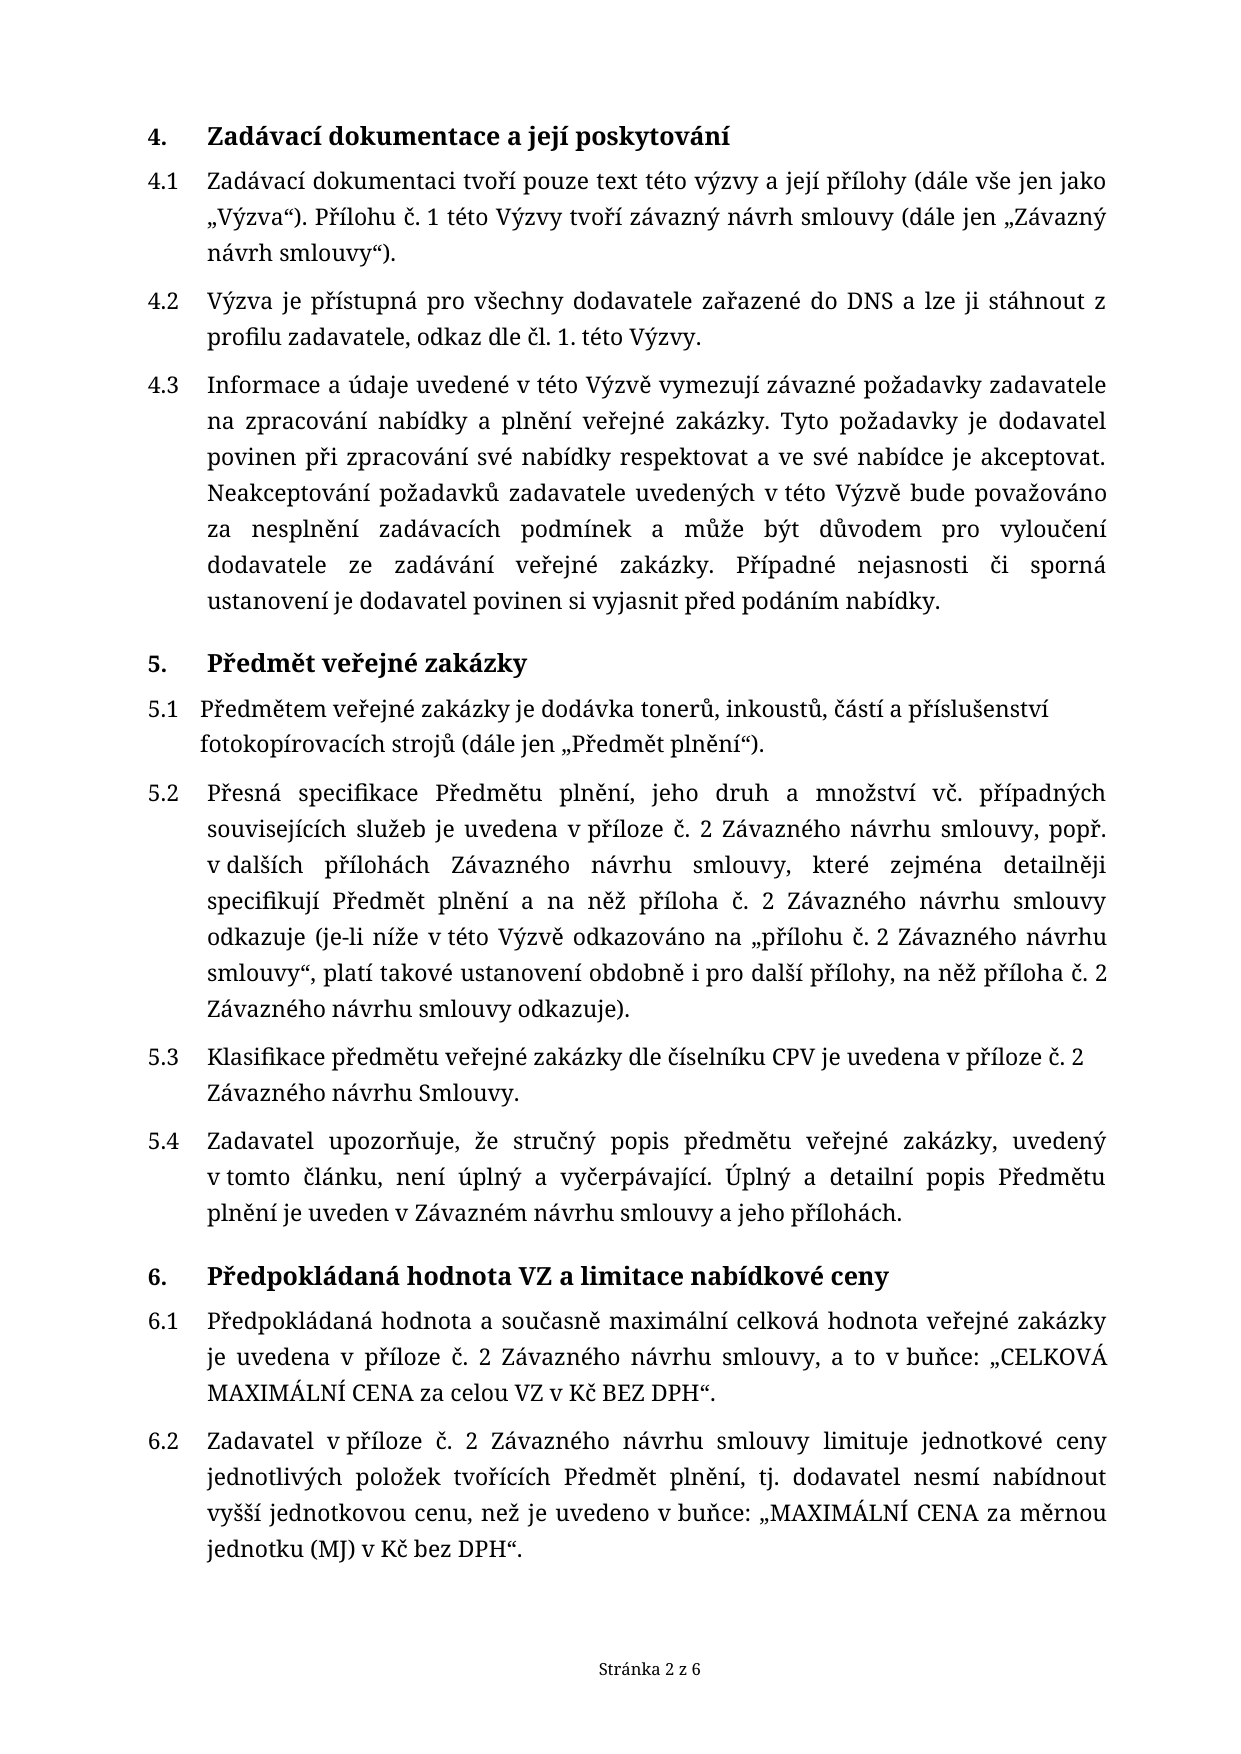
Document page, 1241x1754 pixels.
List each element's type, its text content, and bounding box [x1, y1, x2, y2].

list Předpokládaná hodnota a současně maximální celková hodnota veřejné zakázky je uvedena v příloze č. 2 Závazného návrhu smlouvy, a to v buňce: „CELKOVÁ MAXIMÁLNÍ CENA za celou VZ v Kč BEZ DPH“. [148, 1305, 1107, 1408]
list Zadávací dokumentaci tvoří pouze text této výzvy a její přílohy (dále vše jen jako „Výzva“). Přílohu č. 1 této Výzvy tvoří závazný návrh smlouvy (dále jen „Závazný návrh smlouvy“). [148, 165, 1107, 268]
subtitle Předmět veřejné zakázky [148, 646, 1107, 680]
list Zadavatel v příloze č. 2 Závazného návrhu smlouvy limituje jednotkové ceny jednotlivých položek tvořících Předmět plnění, tj. dodavatel nesmí nabídnout vyšší jednotkovou cenu, než je uvedeno v buňce: „MAXIMÁLNÍ CENA za měrnou jednotku (MJ) v Kč bez DPH“. [148, 1425, 1107, 1564]
list Přesná specifikace Předmětu plnění, jeho druh a množství vč. případných souvisejících služeb je uvedena v příloze č. 2 Závazného návrhu smlouvy, popř. v dalších přílohách Závazného návrhu smlouvy, které zejména detailněji specifikují Předmět plnění a na něž příloha č. 2 Závazného návrhu smlouvy odkazuje (je-li níže v této Výzvě odkazováno na „přílohu č. 2 Závazného návrhu smlouvy“, platí takové ustanovení obdobně i pro další přílohy, na něž příloha č. 2 Závazného návrhu smlouvy odkazuje). [148, 777, 1107, 1024]
list Klasifikace předmětu veřejné zakázky dle číselníku CPV je uvedena v příloze č. 2 Závazného návrhu Smlouvy. [148, 1041, 1107, 1108]
subtitle Předpokládaná hodnota VZ a limitace nabídkové ceny [148, 1258, 1107, 1292]
list Předmětem veřejné zakázky je dodávka tonerů, inkoustů, částí a příslušenství fotokopírovacích strojů (dále jen „Předmět plnění“). [148, 692, 1107, 760]
list Výzva je přístupná pro všechny dodavatele zařazené do DNS a lze ji stáhnout z profilu zadavatele, odkaz dle čl. 1. této Výzvy. [148, 285, 1107, 352]
subtitle Zadávací dokumentace a její poskytování [148, 118, 1107, 152]
list Zadavatel upozorňuje, že stručný popis předmětu veřejné zakázky, uvedený v tomto článku, není úplný a vyčerpávající. Úplný a detailní popis Předmětu plnění je uveden v Závazném návrhu smlouvy a jeho přílohách. [148, 1125, 1107, 1228]
list Informace a údaje uvedené v této Výzvě vymezují závazné požadavky zadavatele na zpracování nabídky a plnění veřejné zakázky. Tyto požadavky je dodavatel povinen při zpracování své nabídky respektovat a ve své nabídce je akceptovat. Neakceptování požadavků zadavatele uvedených v této Výzvě bude považováno za nesplnění zadávacích podmínek a může být důvodem pro vyloučení dodavatele ze zadávání veřejné zakázky. Případné nejasnosti či sporná ustanovení je dodavatel povinen si vyjasnit před podáním nabídky. [148, 369, 1107, 616]
